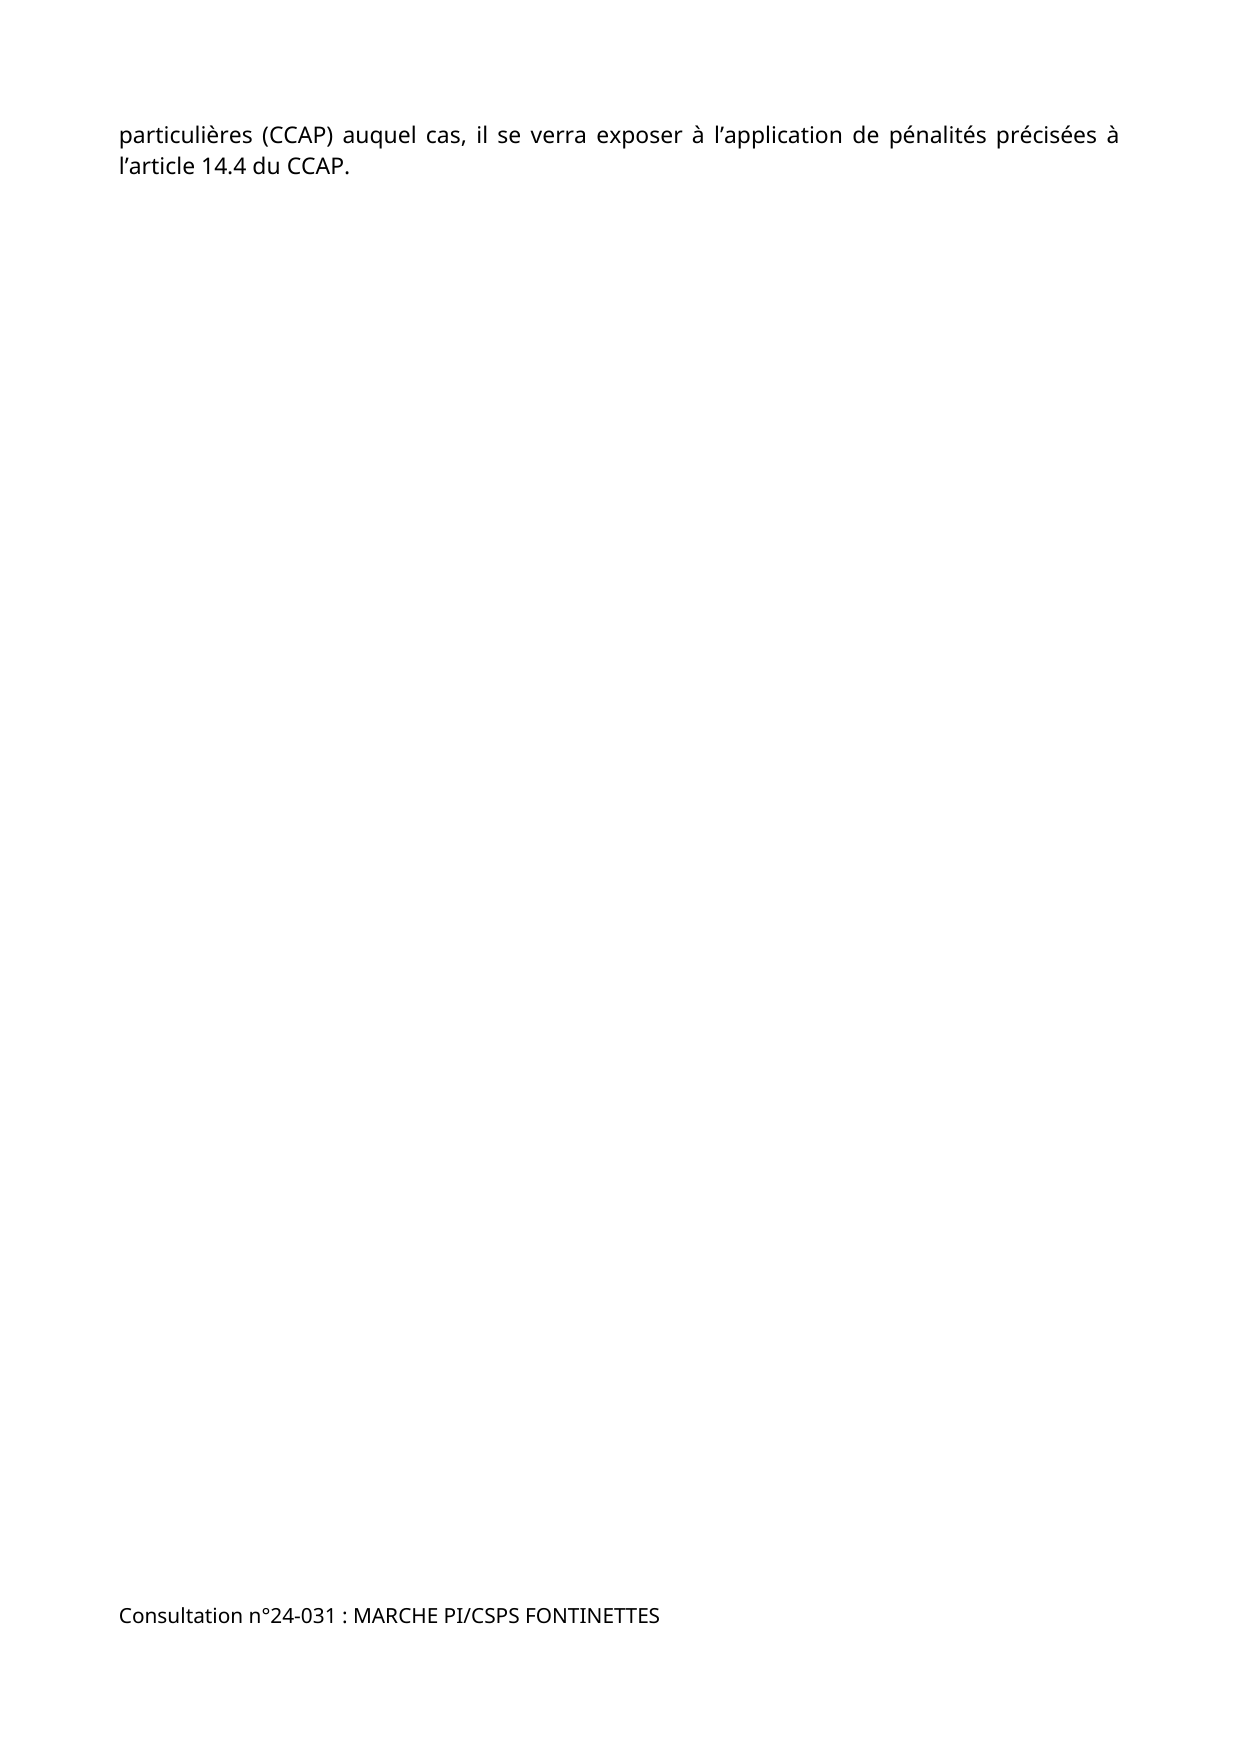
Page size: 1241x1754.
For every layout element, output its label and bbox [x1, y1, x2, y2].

text [119, 119, 1121, 181]
